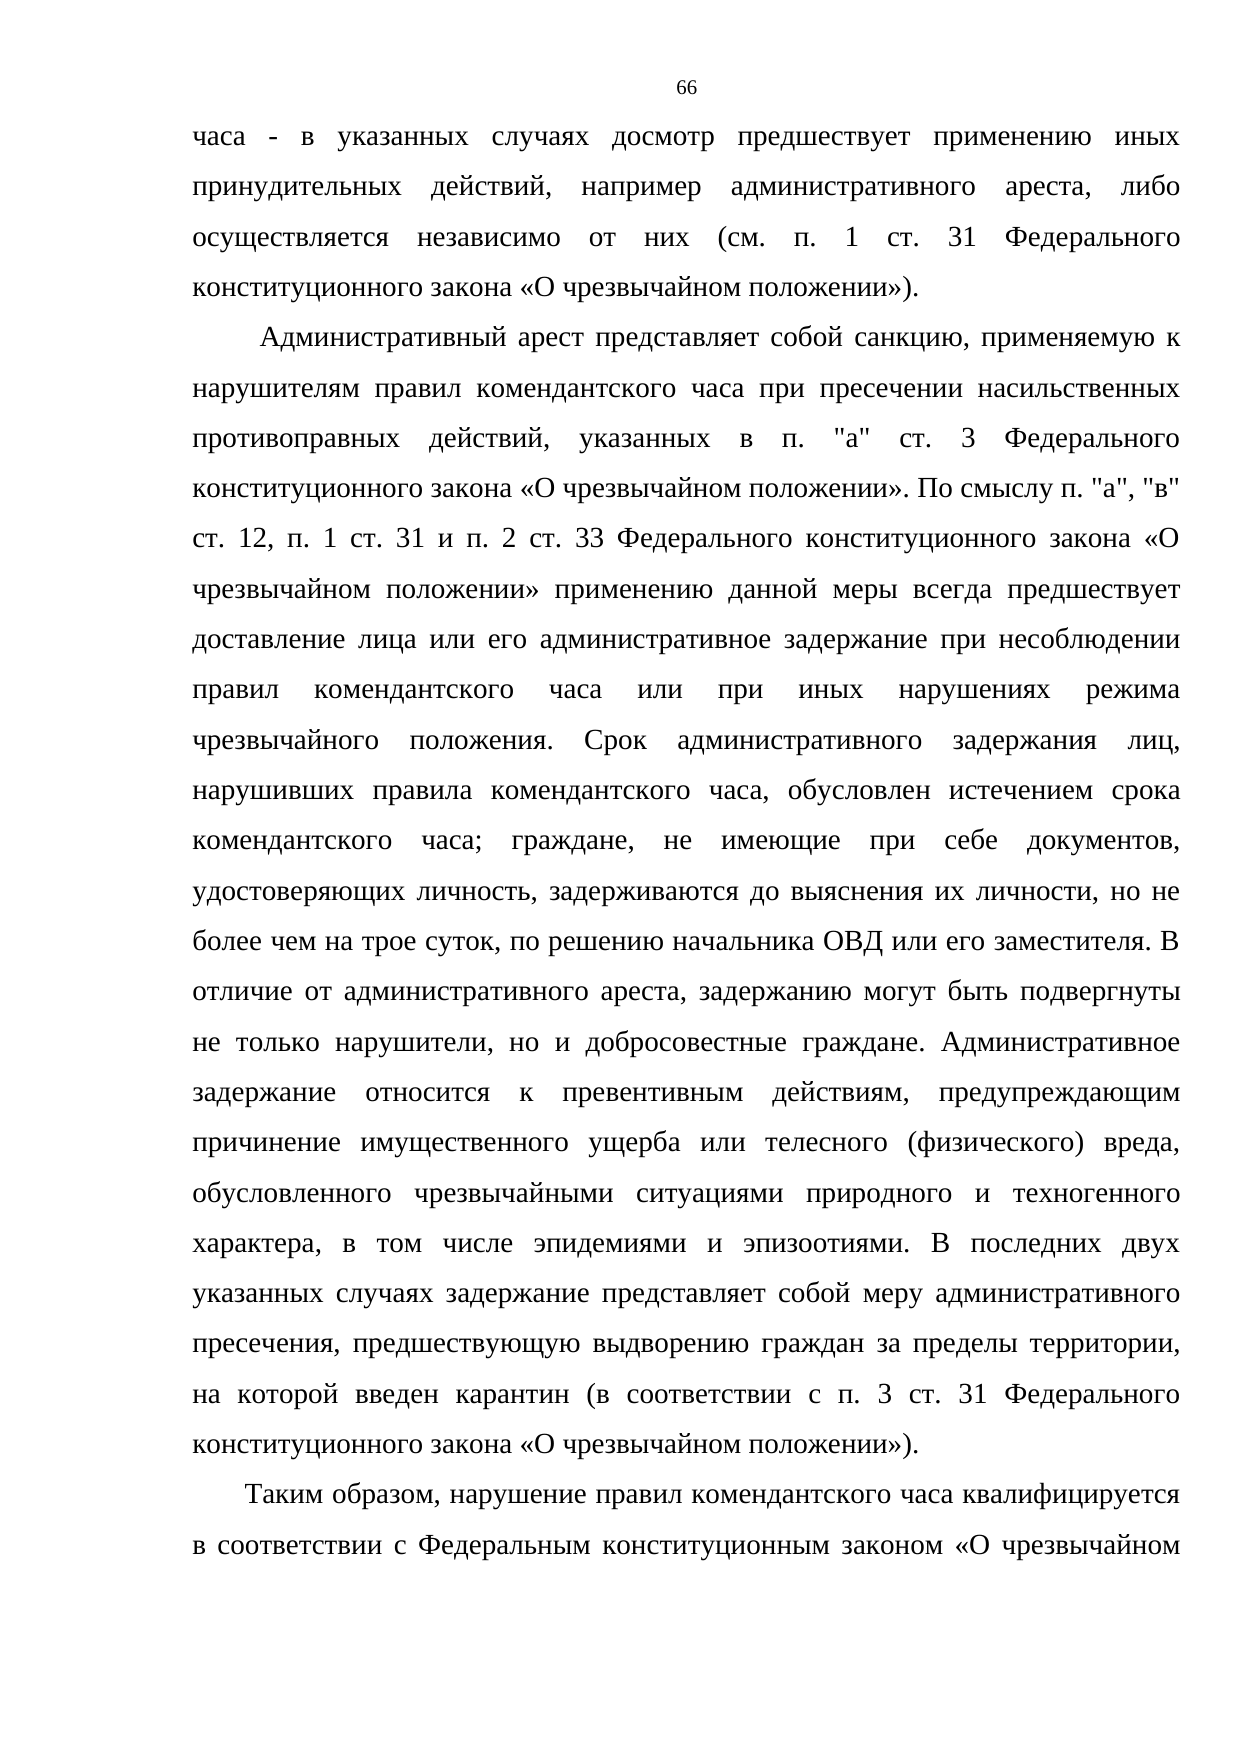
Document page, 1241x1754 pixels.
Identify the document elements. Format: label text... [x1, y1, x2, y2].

text Административный арест представляет собой санкцию, применяемую к нарушителям правил комендантского часа при пресечении насильственных противоправных действий, указанных в п. "а" ст. 3 Федерального конституционного закона «О чрезвычайном положении». По смыслу п. "а", "в" ст. 12, п. 1 ст. 31 и п. 2 ст. 33 Федерального конституционного закона «О чрезвычайном положении» применению данной меры всегда предшествует доставление лица или его административное задержание при несоблюдении правил комендантского часа или при иных нарушениях режима чрезвычайного положения. Срок административного задержания лиц, нарушивших правила комендантского часа, обусловлен истечением срока комендантского часа; граждане, не имеющие при себе документов, удостоверяющих личность, задерживаются до выяснения их личности, но не более чем на трое суток, по решению начальника ОВД или его заместителя. В отличие от административного ареста, задержанию могут быть подвергнуты не только нарушители, но и добросовестные граждане. Административное задержание относится к превентивным действиям, предупреждающим причинение имущественного ущерба или телесного (физического) вреда, обусловленного чрезвычайными ситуациями природного и техногенного характера, в том числе эпидемиями и эпизоотиями. В последних двух указанных случаях задержание представляет собой меру административного пресечения, предшествующую выдворению граждан за пределы территории, на которой введен карантин (в соответствии с п. 3 ст. 31 Федерального конституционного закона «О чрезвычайном положении»). [192, 319, 1181, 1460]
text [192, 1477, 1181, 1560]
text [192, 118, 1181, 303]
